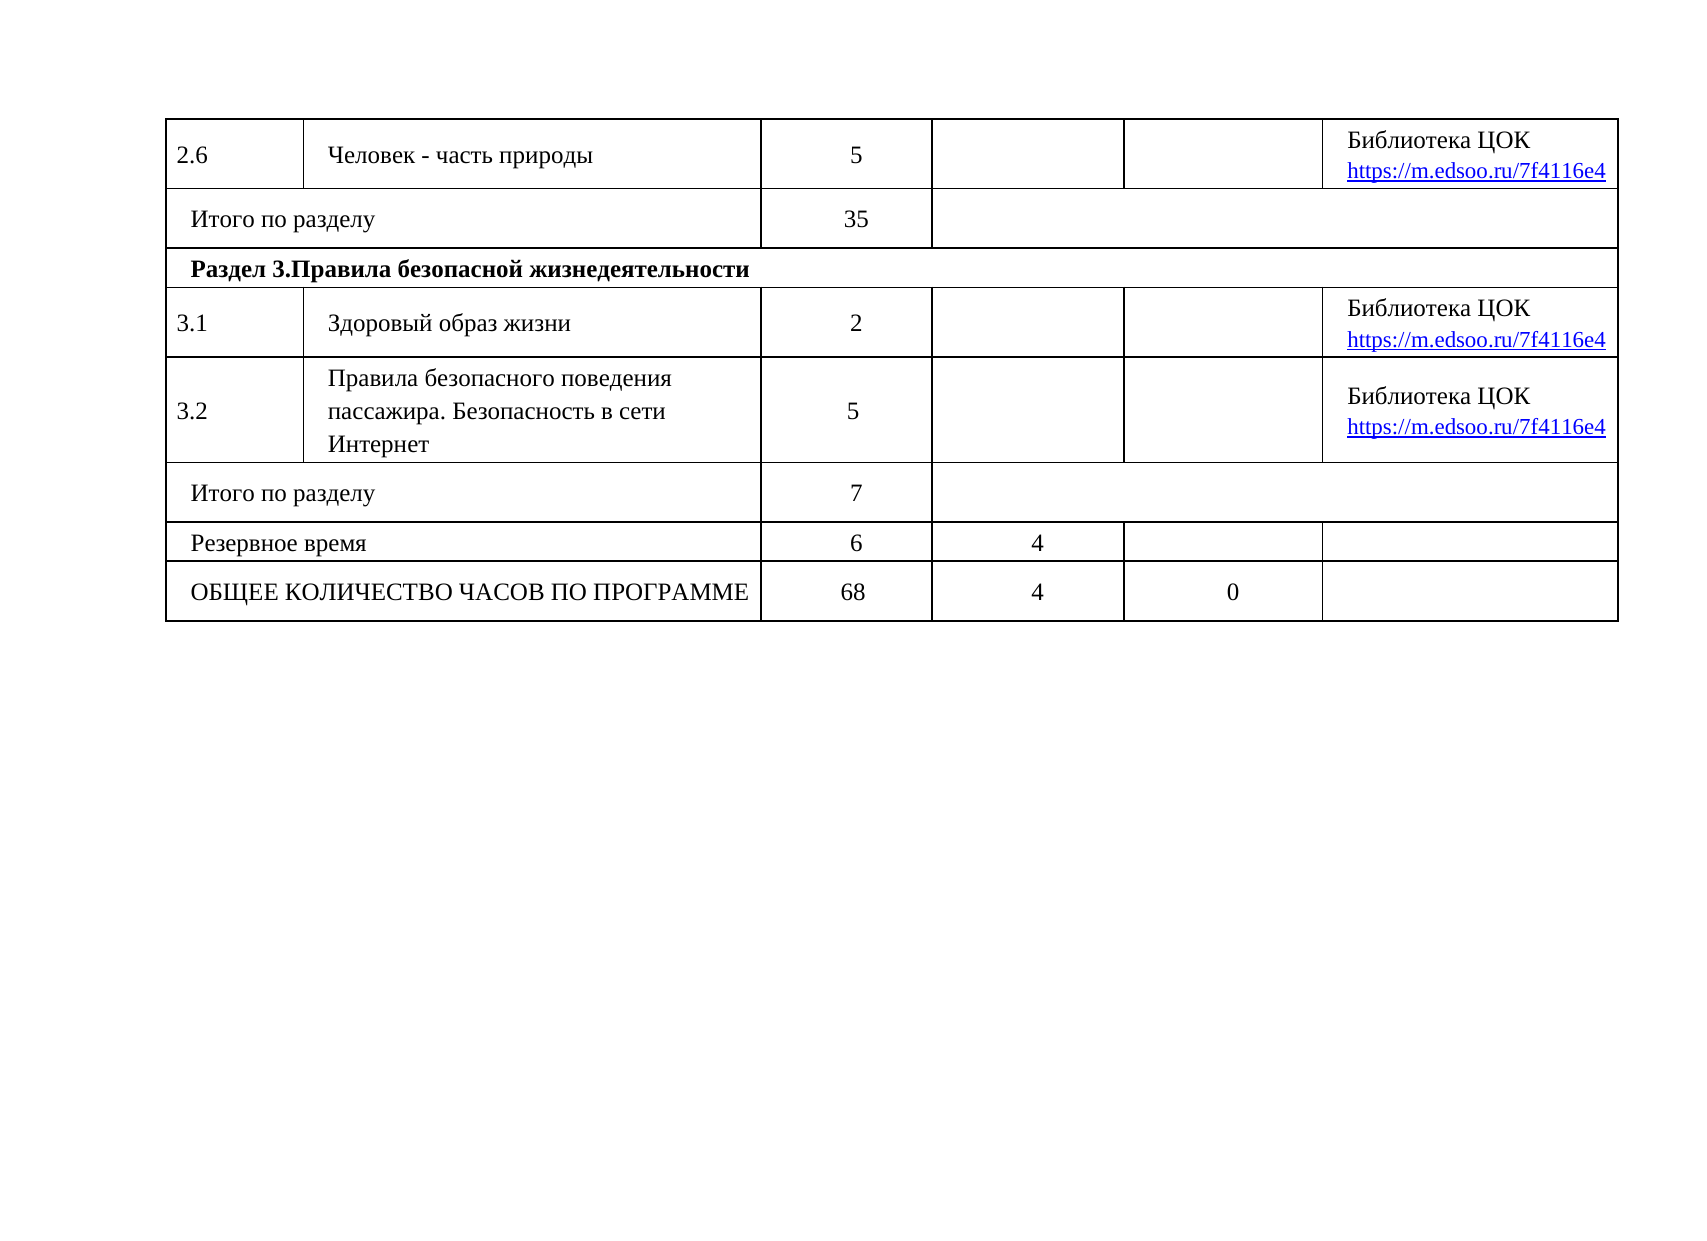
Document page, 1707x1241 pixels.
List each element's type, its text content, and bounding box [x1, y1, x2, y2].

table_cell [1125, 288, 1322, 356]
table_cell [1323, 288, 1617, 356]
table_cell Библиотека ЦОК https://m.edsoo.ru/7f4116e4 [1323, 358, 1617, 462]
table_cell 3.2 [167, 358, 303, 462]
table_cell [1125, 358, 1322, 462]
table_cell [933, 463, 1617, 521]
table_cell 2 [762, 288, 931, 356]
table_cell Правила безопасного поведения пассажира. Безопасность в сети Интернет [304, 358, 760, 462]
table_cell [933, 120, 1123, 188]
table_cell [1323, 523, 1617, 560]
table_cell 6 [762, 523, 931, 560]
table_cell Человек - часть природы [304, 120, 760, 188]
table_cell 4 [933, 523, 1123, 560]
table_cell 4 [933, 562, 1123, 620]
table_cell [1323, 562, 1617, 620]
table_cell ОБЩЕЕ КОЛИЧЕСТВО ЧАСОВ ПО ПРОГРАММЕ [167, 562, 760, 620]
table_cell [933, 288, 1123, 356]
table_cell [933, 189, 1617, 247]
table_cell [1125, 523, 1322, 560]
table_cell 2.6 [167, 120, 303, 188]
table_cell 5 [762, 358, 931, 462]
table_cell Здоровый образ жизни [304, 288, 760, 356]
table_cell 68 [762, 562, 931, 620]
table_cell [1323, 120, 1617, 188]
table_cell 0 [1125, 562, 1322, 620]
table_cell Итого по разделу [167, 189, 760, 247]
table_cell 7 [762, 463, 931, 521]
table_cell 3.1 [167, 288, 303, 356]
table_cell Резервное время [167, 523, 760, 560]
table_cell 35 [762, 189, 931, 247]
table_cell Итого по разделу [167, 463, 760, 521]
table_cell [933, 358, 1123, 462]
table_cell Раздел 3.Правила безопасной жизнедеятельности [167, 249, 1617, 287]
table_cell [1125, 120, 1322, 188]
table_cell 5 [762, 120, 931, 188]
